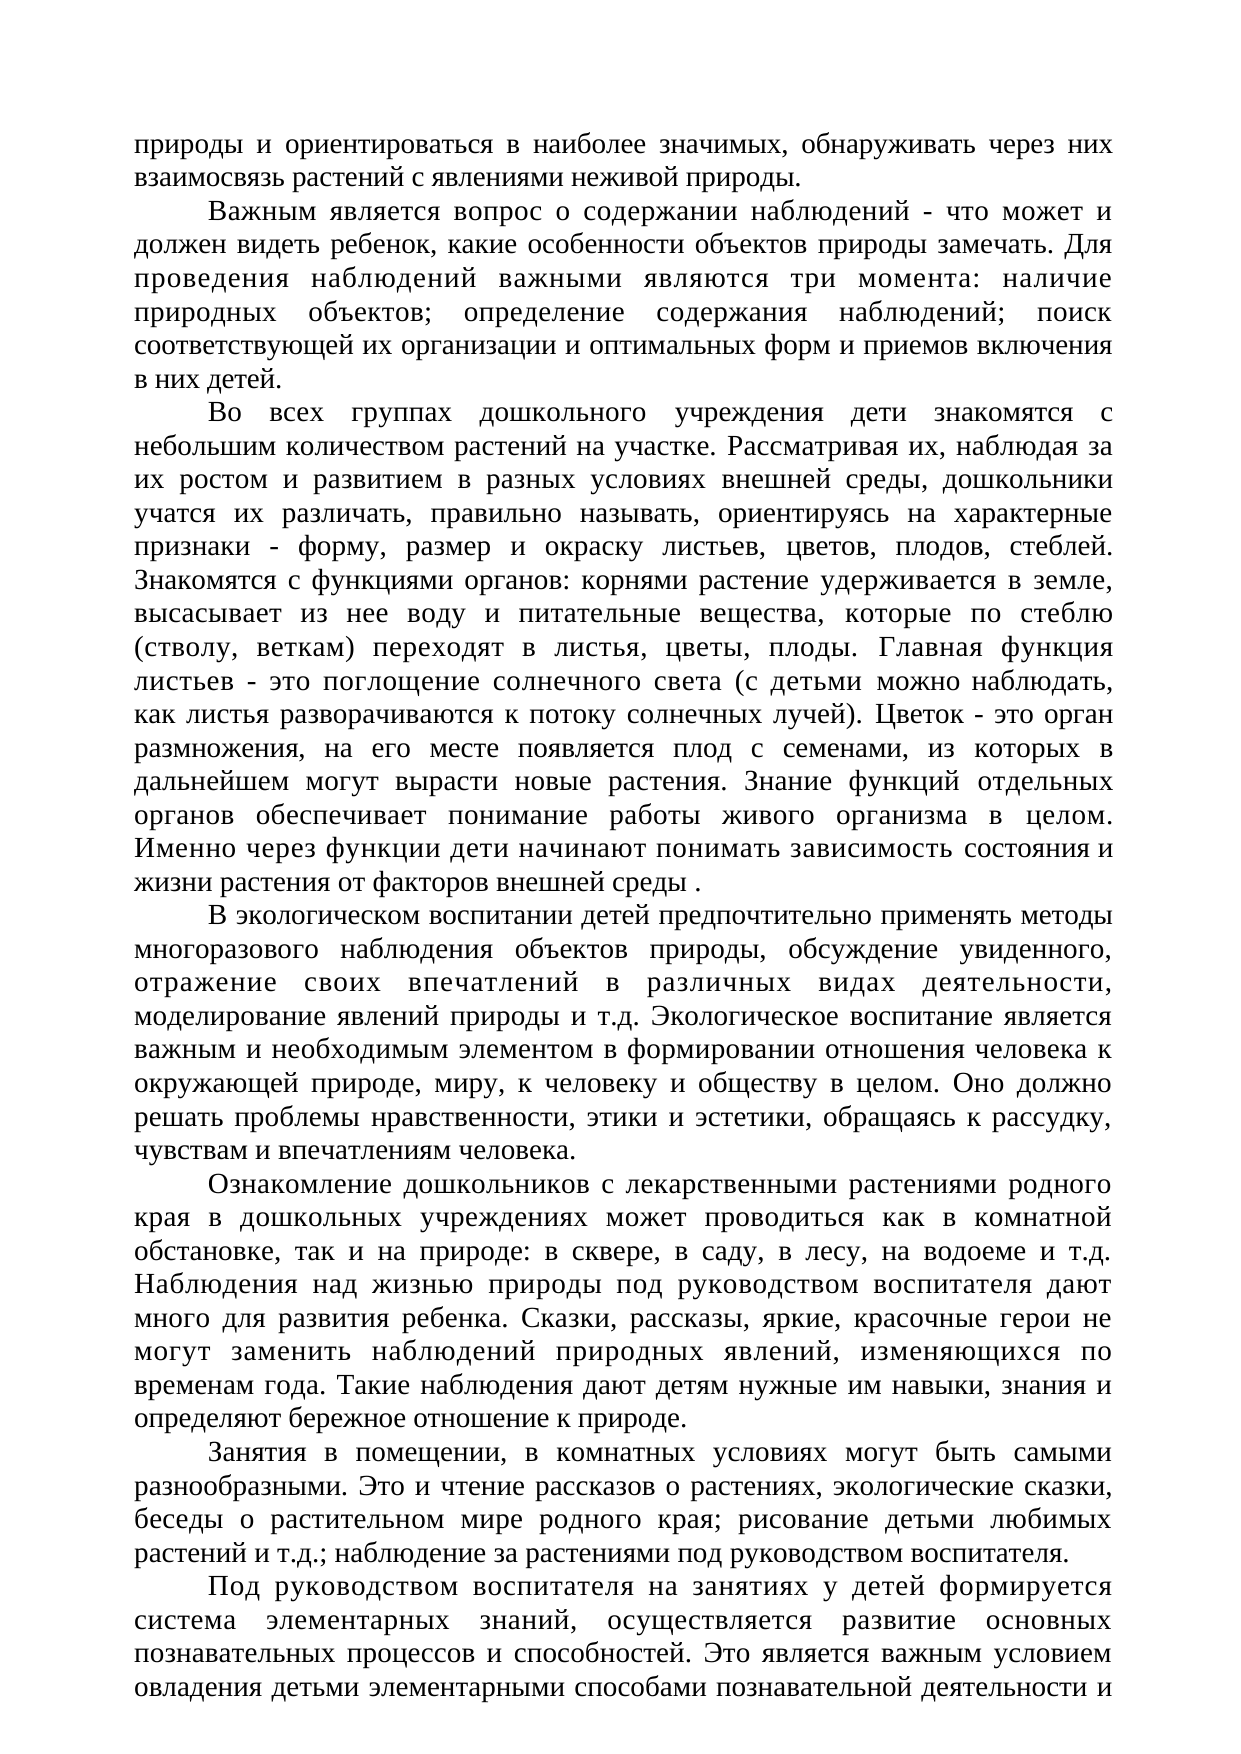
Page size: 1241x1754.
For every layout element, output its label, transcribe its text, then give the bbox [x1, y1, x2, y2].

text Важным является вопрос о содержании наблюдений - что может и должен видеть ребенок, какие особенности объектов природы замечать. Для проведения наблюдений важными являются три момента: наличие природных объектов; определение содержания наблюдений; поиск соответствующей их организации и оптимальных форм и приемов включения в них детей. [134, 193, 1113, 394]
text Ознакомление дошкольников с лекарственными растениями родного края в дошкольных учреждениях может проводиться как в комнатной обстановке, так и на природе: в сквере, в саду, в лесу, на водоеме и т.д. Наблюдения над жизнью природы под руководством воспитателя дают много для развития ребенка. Сказки, рассказы, яркие, красочные герои не могут заменить наблюдений природных явлений, изменяющихся по временам года. Такие наблюдения дают детям нужные им навыки, знания и определяют бережное отношение к природе. [134, 1166, 1113, 1434]
text Занятия в помещении, в комнатных условиях могут быть самыми разнообразными. Это и чтение рассказов о растениях, экологические сказки, беседы о растительном мире родного края; рисование детьми любимых растений и т.д.; наблюдение за растениями под руководством воспитателя. [134, 1434, 1113, 1568]
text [134, 126, 1113, 193]
text Во всех группах дошкольного учреждения дети знакомятся с небольшим количеством растений на участке. Рассматривая их, наблюдая за их ростом и развитием в разных условиях внешней среды, дошкольники учатся их различать, правильно называть, ориентируясь на характерные признаки - форму, размер и окраску листьев, цветов, плодов, стеблей. Знакомятся с функциями органов: корнями растение удерживается в земле, высасывает из нее воду и питательные вещества, которые по стеблю (стволу, веткам) переходят в листья, цветы, плоды. Главная функция листьев - это поглощение солнечного света (с детьми можно наблюдать, как листья разворачиваются к потоку солнечных лучей). Цветок - это орган размножения, на его месте появляется плод с семенами, из которых в дальнейшем могут вырасти новые растения. Знание функций отдельных органов обеспечивает понимание работы живого организма в целом. Именно через функции дети начинают понимать зависимость состояния и жизни растения от факторов внешней среды . [134, 394, 1113, 897]
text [134, 1568, 1113, 1702]
text В экологическом воспитании детей предпочтительно применять методы многоразового наблюдения объектов природы, обсуждение увиденного, отражение своих впечатлений в различных видах деятельности, моделирование явлений природы и т.д. Экологическое воспитание является важным и необходимым элементом в формировании отношения человека к окружающей природе, миру, к человеку и обществу в целом. Оно должно решать проблемы нравственности, этики и эстетики, обращаясь к рассудку, чувствам и впечатлениям человека. [134, 897, 1113, 1166]
